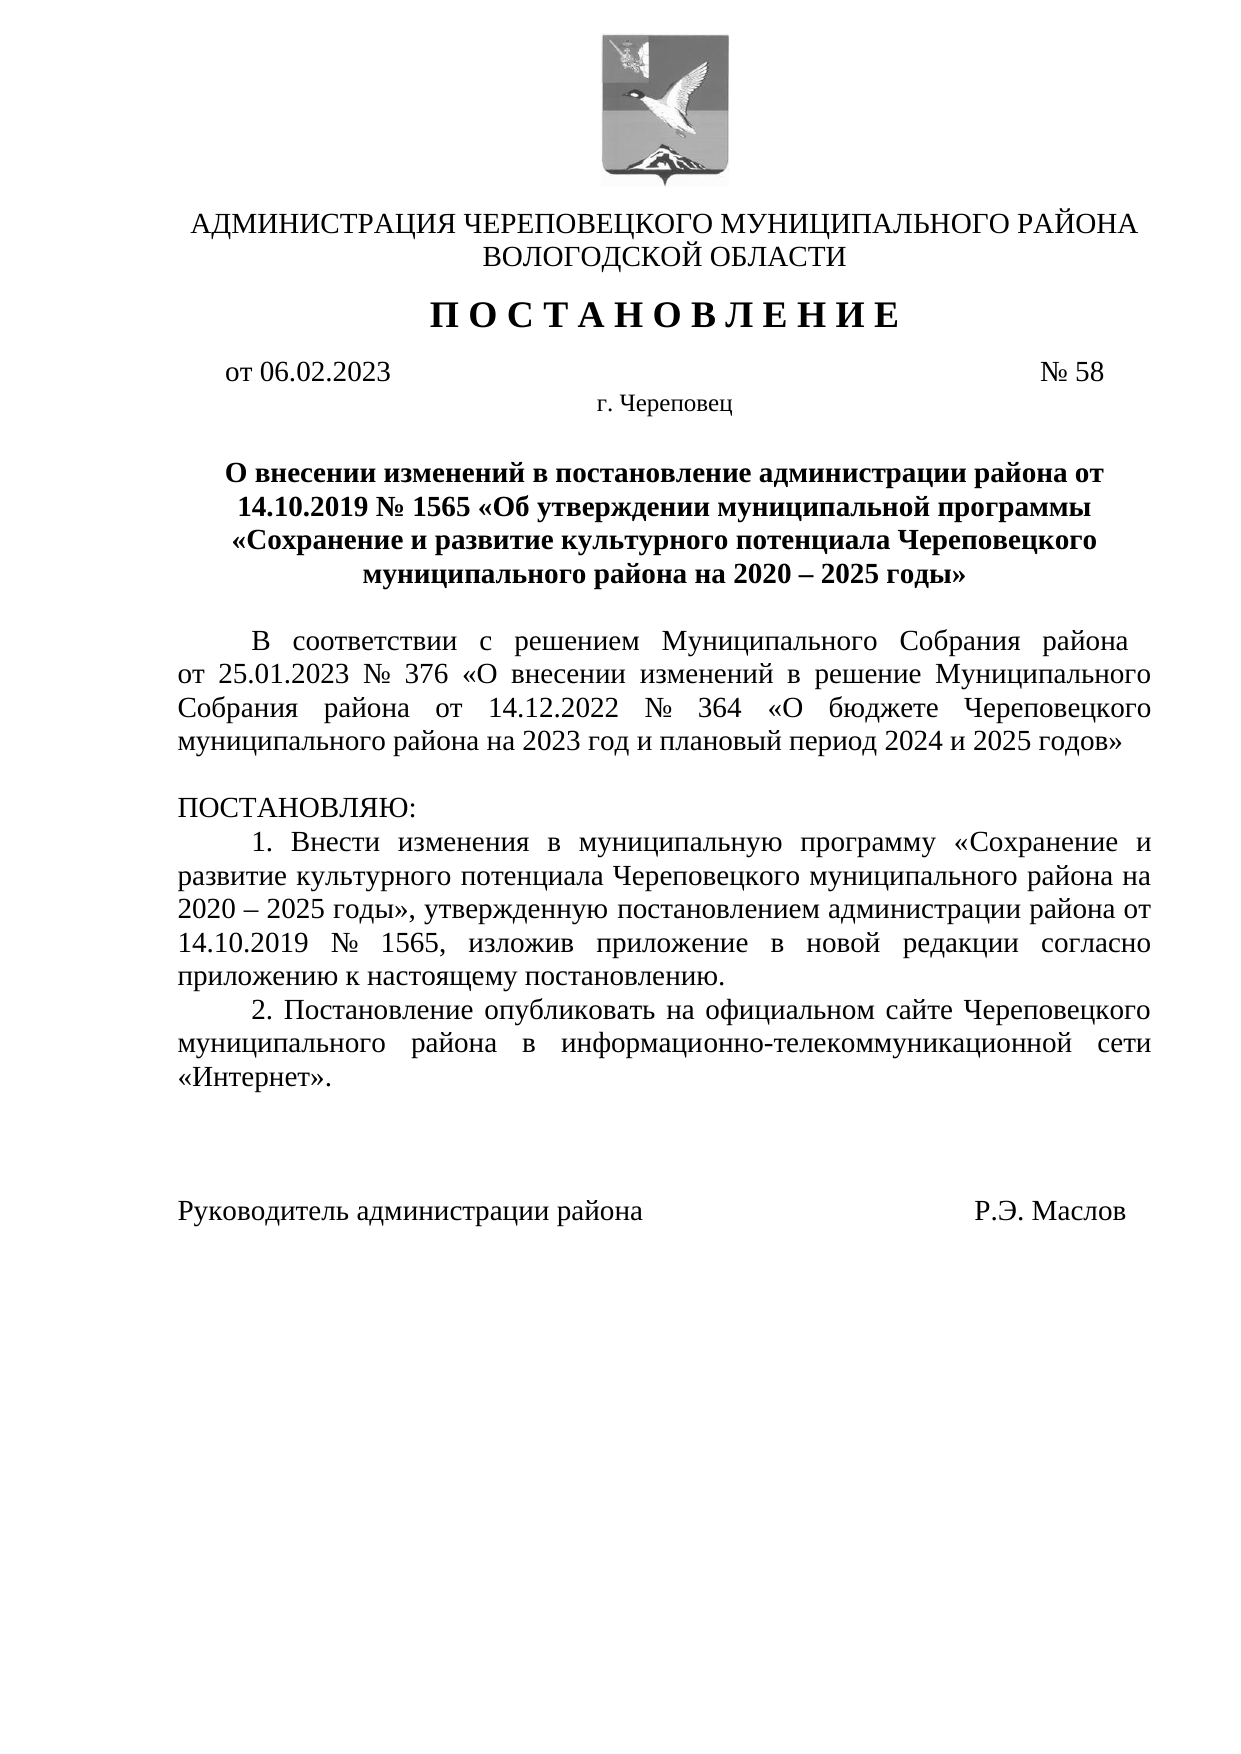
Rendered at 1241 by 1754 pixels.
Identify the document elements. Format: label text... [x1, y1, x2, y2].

text 2. Постановление опубликовать на официальном сайте Череповецкого муниципального района в информационно-телекоммуникационной сети «Интернет». [177, 992, 1152, 1092]
text г. Череповец [177, 388, 1152, 417]
text В соответствии с решением Муниципального Собрания района от 25.01.2023 № 376 «О внесении изменений в решение Муниципального Собрания района от 14.12.2022 № 364 «О бюджете Череповецкого муниципального района на 2023 год и плановый период 2024 и 2025 годов» [177, 623, 1152, 757]
text Руководитель администрации района Р.Э. Маслов [177, 1193, 1152, 1227]
text О внесении изменений в постановление администрации района от 14.10.2019 № 1565 «Об утверждении муниципальной программы [177, 455, 1152, 522]
text П О С Т А Н О В Л Е Н И Е [177, 292, 1152, 335]
text ПОСТАНОВЛЯЮ: [177, 791, 1152, 824]
text «Сохранение и развитие культурного потенциала Череповецкого муниципального района на 2020 – 2025 годы» [177, 522, 1152, 589]
text АДМИНИСТРАЦИЯ ЧЕРЕПОВЕЦКОГО МУНИЦИПАЛЬНОГО РАЙОНА [177, 206, 1152, 239]
text ВОЛОГОДСКОЙ ОБЛАСТИ [177, 239, 1152, 273]
text от 06.02.2023 № 58 [177, 354, 1152, 388]
text 1. Внести изменения в муниципальную программу «Сохранение и развитие культурного потенциала Череповецкого муниципального района на 2020 – 2025 годы», утвержденную постановлением администрации района от 14.10.2019 № 1565, изложив приложение в новой редакции согласно приложению к настоящему постановлению. [177, 824, 1152, 992]
